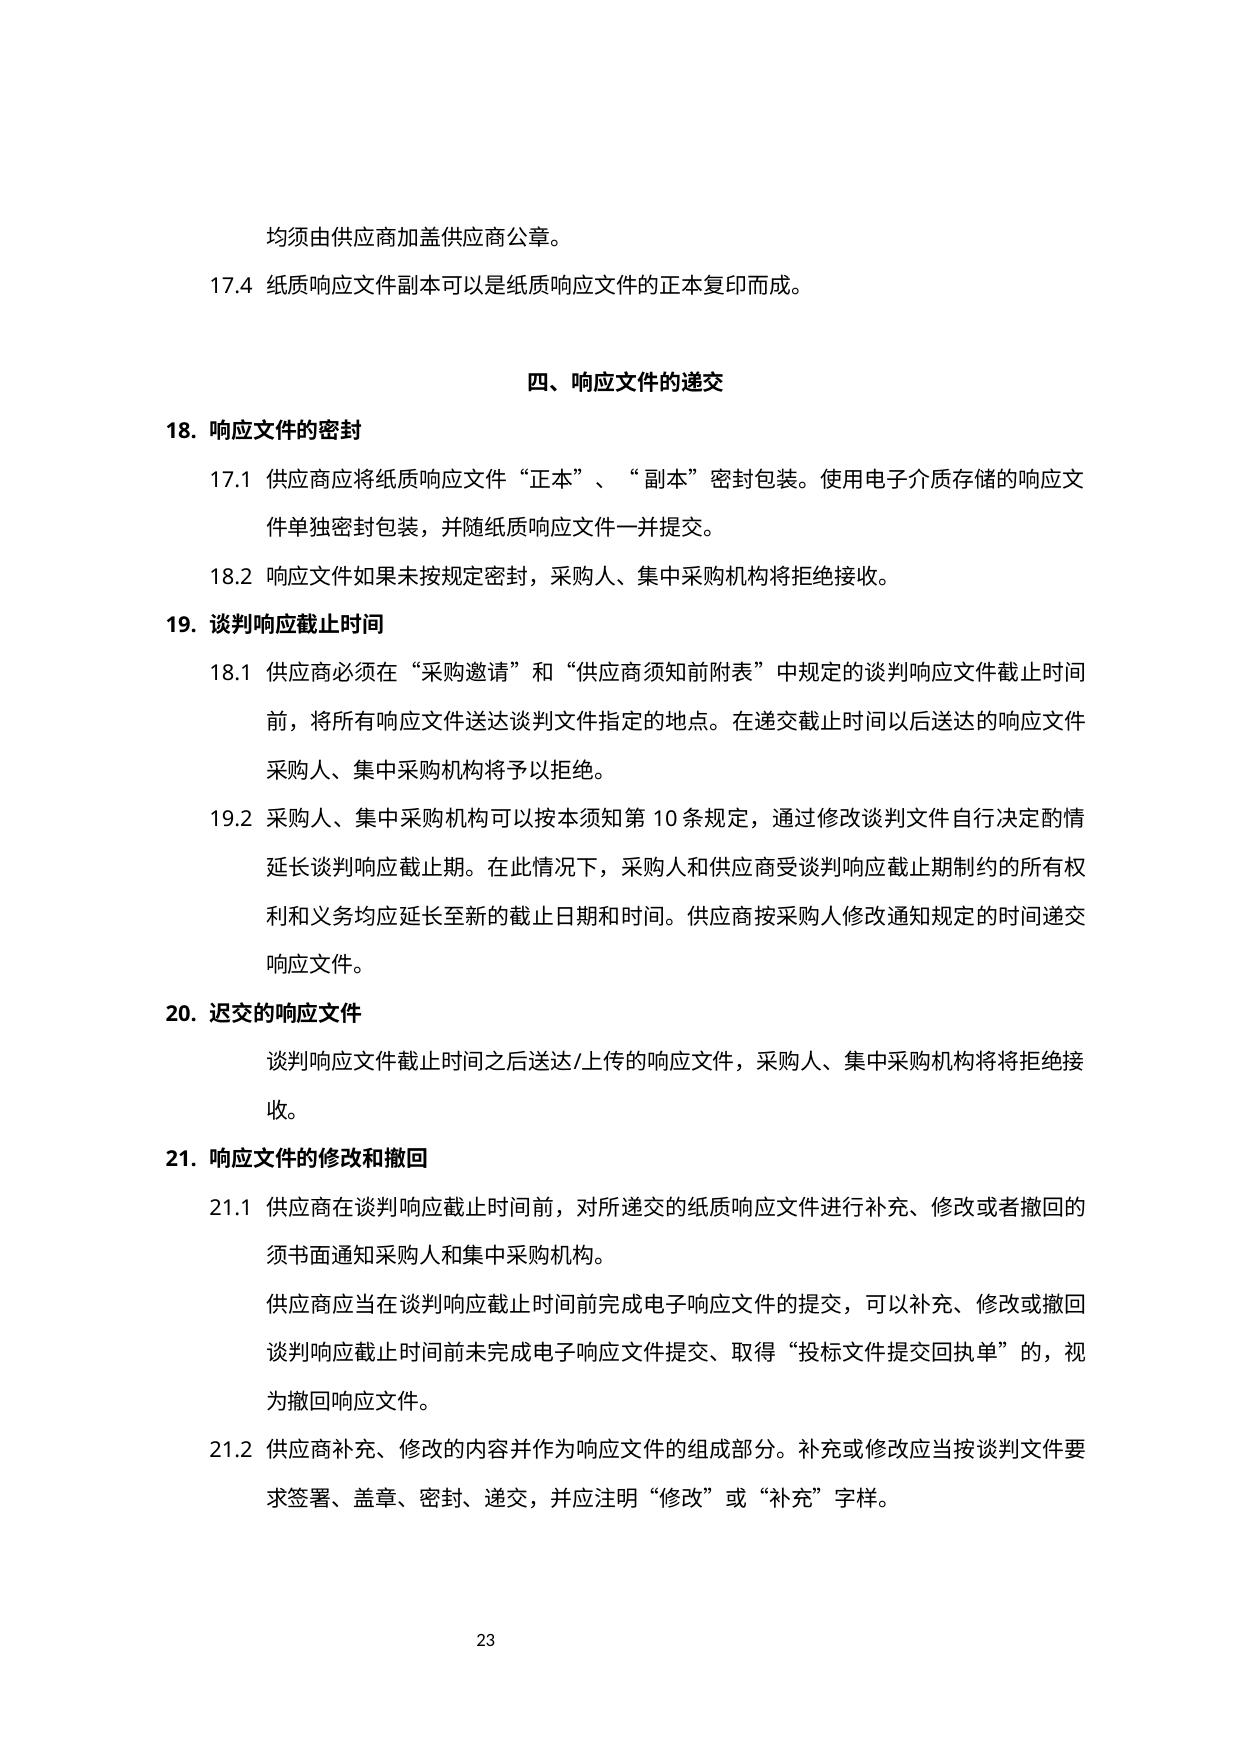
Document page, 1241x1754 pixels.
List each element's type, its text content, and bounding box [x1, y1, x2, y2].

list 谈判响应截止时间 [165, 607, 1087, 639]
list 供应商在谈判响应截止时间前，对所递交的纸质响应文件进行补充、修改或者撤回的，须书面通知采购人和集中采购机构。 [209, 1189, 1087, 1270]
list 纸质响应文件副本可以是纸质响应文件的正本复印而成。 [209, 268, 1087, 300]
list 供应商必须在“采购邀请”和“供应商须知前附表”中规定的谈判响应文件截止时间前，将所有响应文件送达谈判文件指定的地点。在递交截止时间以后送达的响应文件，采购人、集中采购机构将予以拒绝。 [209, 655, 1087, 785]
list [209, 219, 1087, 252]
list 迟交的响应文件 [165, 995, 1087, 1028]
text 四、响应文件的递交 [165, 364, 1087, 397]
list 供应商应将纸质响应文件“正本”、“ 副本”密封包装。使用电子介质存储的响应文件单独密封包装，并随纸质响应文件一并提交。 [209, 461, 1087, 542]
list 供应商补充、修改的内容并作为响应文件的组成部分。补充或修改应当按谈判文件要求签署、盖章、密封、递交，并应注明“修改”或“补充”字样。 [209, 1432, 1087, 1513]
text 谈判响应文件截止时间之后送达/上传的响应文件，采购人、集中采购机构将将拒绝接收。 [266, 1044, 1087, 1125]
text 供应商应当在谈判响应截止时间前完成电子响应文件的提交，可以补充、修改或撤回。谈判响应截止时间前未完成电子响应文件提交、取得“投标文件提交回执单”的，视为撤回响应文件。 [266, 1286, 1087, 1416]
list 响应文件如果未按规定密封，采购人、集中采购机构将拒绝接收。 [209, 558, 1087, 591]
list 响应文件的密封 [165, 413, 1087, 445]
list 响应文件的修改和撤回 [165, 1141, 1087, 1173]
list 采购人、集中采购机构可以按本须知第10条规定，通过修改谈判文件自行决定酌情延长谈判响应截止期。在此情况下，采购人和供应商受谈判响应截止期制约的所有权利和义务均应延长至新的截止日期和时间。供应商按采购人修改通知规定的时间递交响应文件。 [209, 801, 1087, 979]
